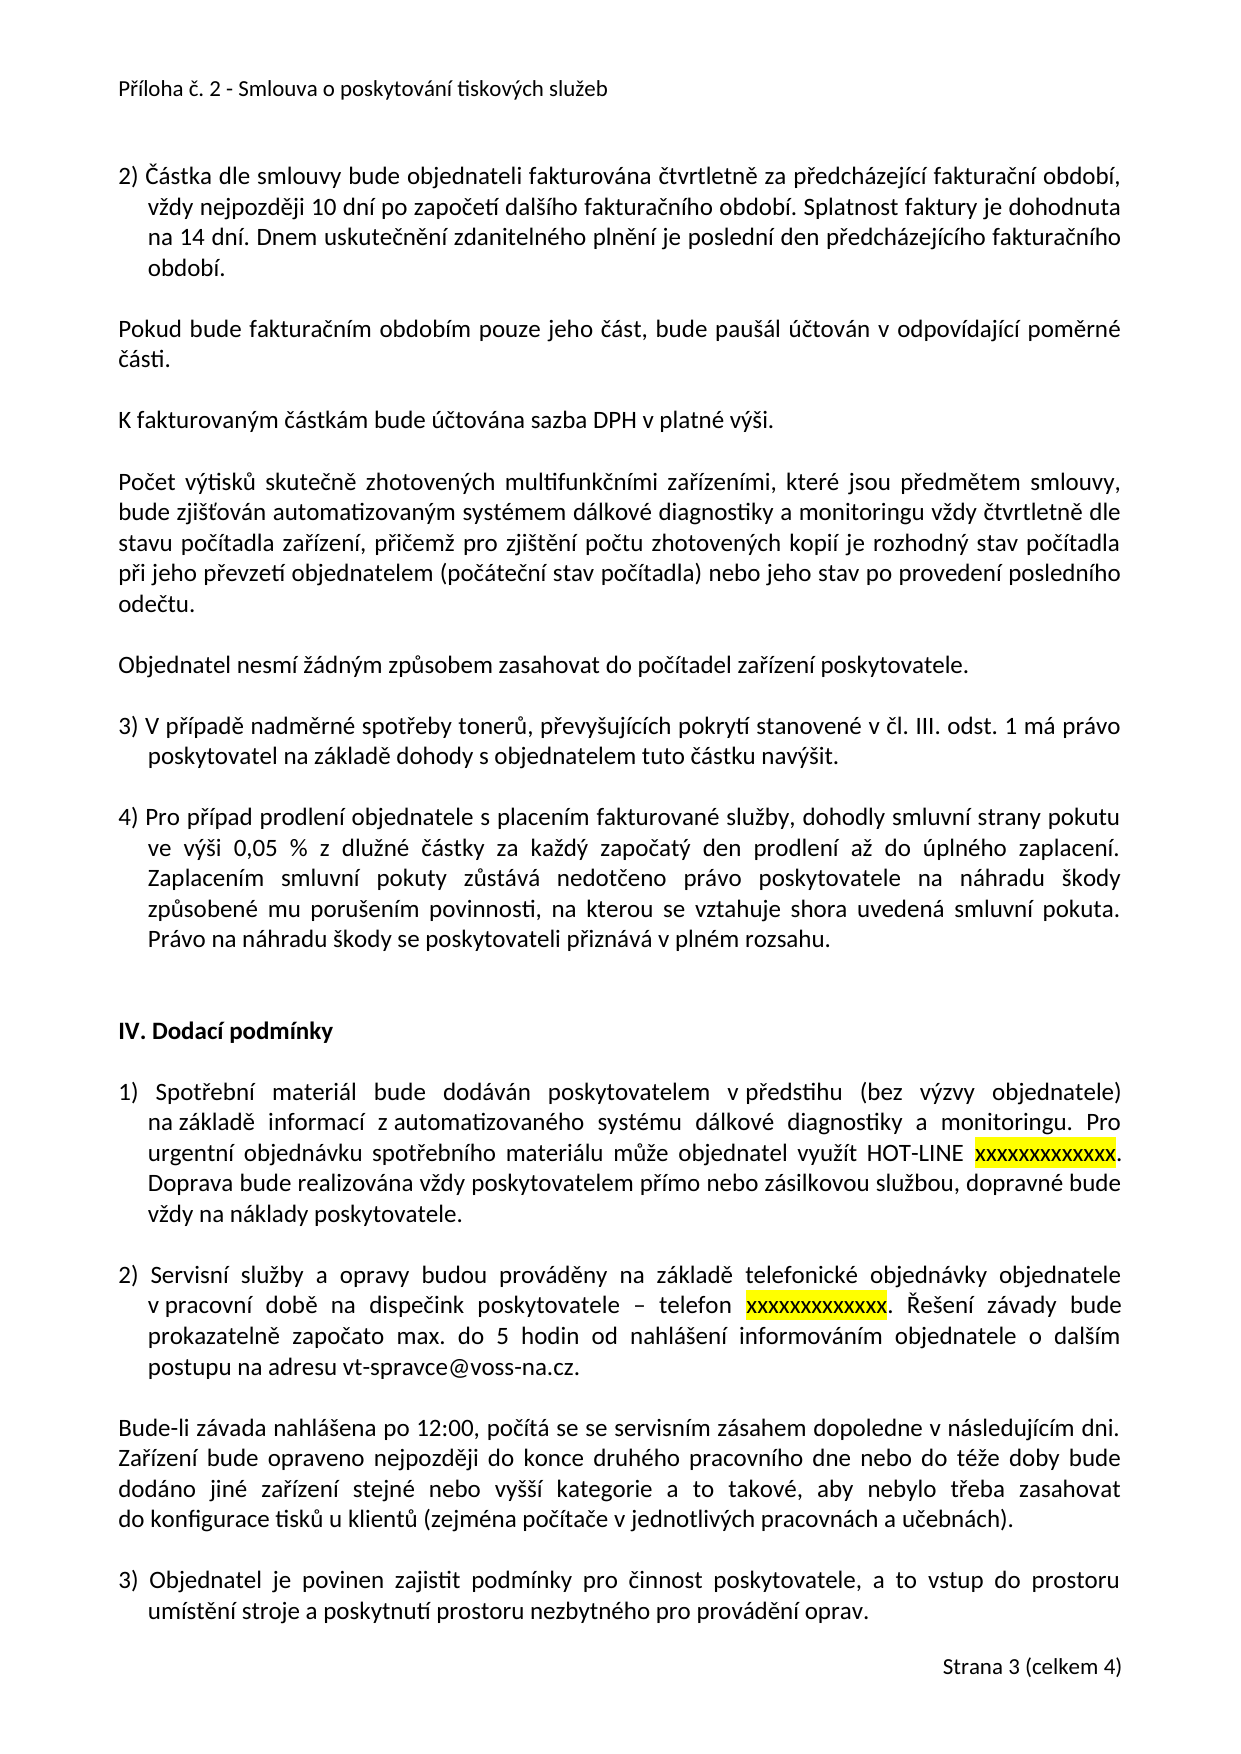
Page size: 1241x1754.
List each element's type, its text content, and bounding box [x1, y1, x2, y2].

text 4) Pro případ prodlení objednatele s placením fakturované služby, dohodly smluvní strany pokutu ve výši 0,05 % z dlužné částky za každý započatý den prodlení až do úplného zaplacení. Zaplacením smluvní pokuty zůstává nedotčeno právo poskytovatele na náhradu škody způsobené mu porušením povinnosti, na kterou se vztahuje shora uvedená smluvní pokuta. Právo na náhradu škody se poskytovateli přiznává v plném rozsahu. [118, 801, 1122, 954]
text 3) V případě nadměrné spotřeby tonerů, převyšujících pokrytí stanovené v čl. III. odst. 1 má právo poskytovatel na základě dohody s objednatelem tuto částku navýšit. [118, 710, 1122, 771]
text Počet výtisků skutečně zhotovených multifunkčními zařízeními, které jsou předmětem smlouvy, bude zjišťován automatizovaným systémem dálkové diagnostiky a monitoringu vždy čtvrtletně dle stavu počítadla zařízení, přičemž pro zjištění počtu zhotovených kopií je rozhodný stav počítadla při jeho převzetí objednatelem (počáteční stav počítadla) nebo jeho stav po provedení posledního odečtu. [118, 466, 1122, 618]
text 3) Objednatel je povinen zajistit podmínky pro činnost poskytovatele, a to vstup do prostoru umístění stroje a poskytnutí prostoru nezbytného pro provádění oprav. [118, 1564, 1122, 1625]
text Pokud bude fakturačním obdobím pouze jeho část, bude paušál účtován v odpovídající poměrné části. [118, 313, 1122, 374]
text Bude-li závada nahlášena po 12:00, počítá se se servisním zásahem dopoledne v následujícím dni. Zařízení bude opraveno nejpozději do konce druhého pracovního dne nebo do téže doby bude dodáno jiné zařízení stejné nebo vyšší kategorie a to takové, aby nebylo třeba zasahovat do konfigurace tisků u klientů (zejména počítače v jednotlivých pracovnách a učebnách). [118, 1412, 1122, 1534]
text IV. Dodací podmínky [118, 1015, 1122, 1046]
text Objednatel nesmí žádným způsobem zasahovat do počítadel zařízení poskytovatele. [118, 649, 1122, 679]
text 2) Servisní služby a opravy budou prováděny na základě telefonické objednávky objednatele v pracovní době na dispečink poskytovatele – telefon xxxxxxxxxxxxx. Řešení závady bude prokazatelně započato max. do 5 hodin od nahlášení informováním objednatele o dalším postupu na adresu vt-spravce@voss-na.cz. [118, 1259, 1122, 1381]
text 1) Spotřební materiál bude dodáván poskytovatelem v předstihu (bez výzvy objednatele) na základě informací z automatizovaného systému dálkové diagnostiky a monitoringu. Pro urgentní objednávku spotřebního materiálu může objednatel využít HOT-LINE xxxxxxxxxxxxx. Doprava bude realizována vždy poskytovatelem přímo nebo zásilkovou službou, dopravné bude vždy na náklady poskytovatele. [118, 1076, 1122, 1229]
text K fakturovaným částkám bude účtována sazba DPH v platné výši. [118, 404, 1122, 435]
text 2) Částka dle smlouvy bude objednateli fakturována čtvrtletně za předcházející fakturační období, vždy nejpozději 10 dní po započetí dalšího fakturačního období. Splatnost faktury je dohodnuta na 14 dní. Dnem uskutečnění zdanitelného plnění je poslední den předcházejícího fakturačního období. [118, 160, 1122, 282]
